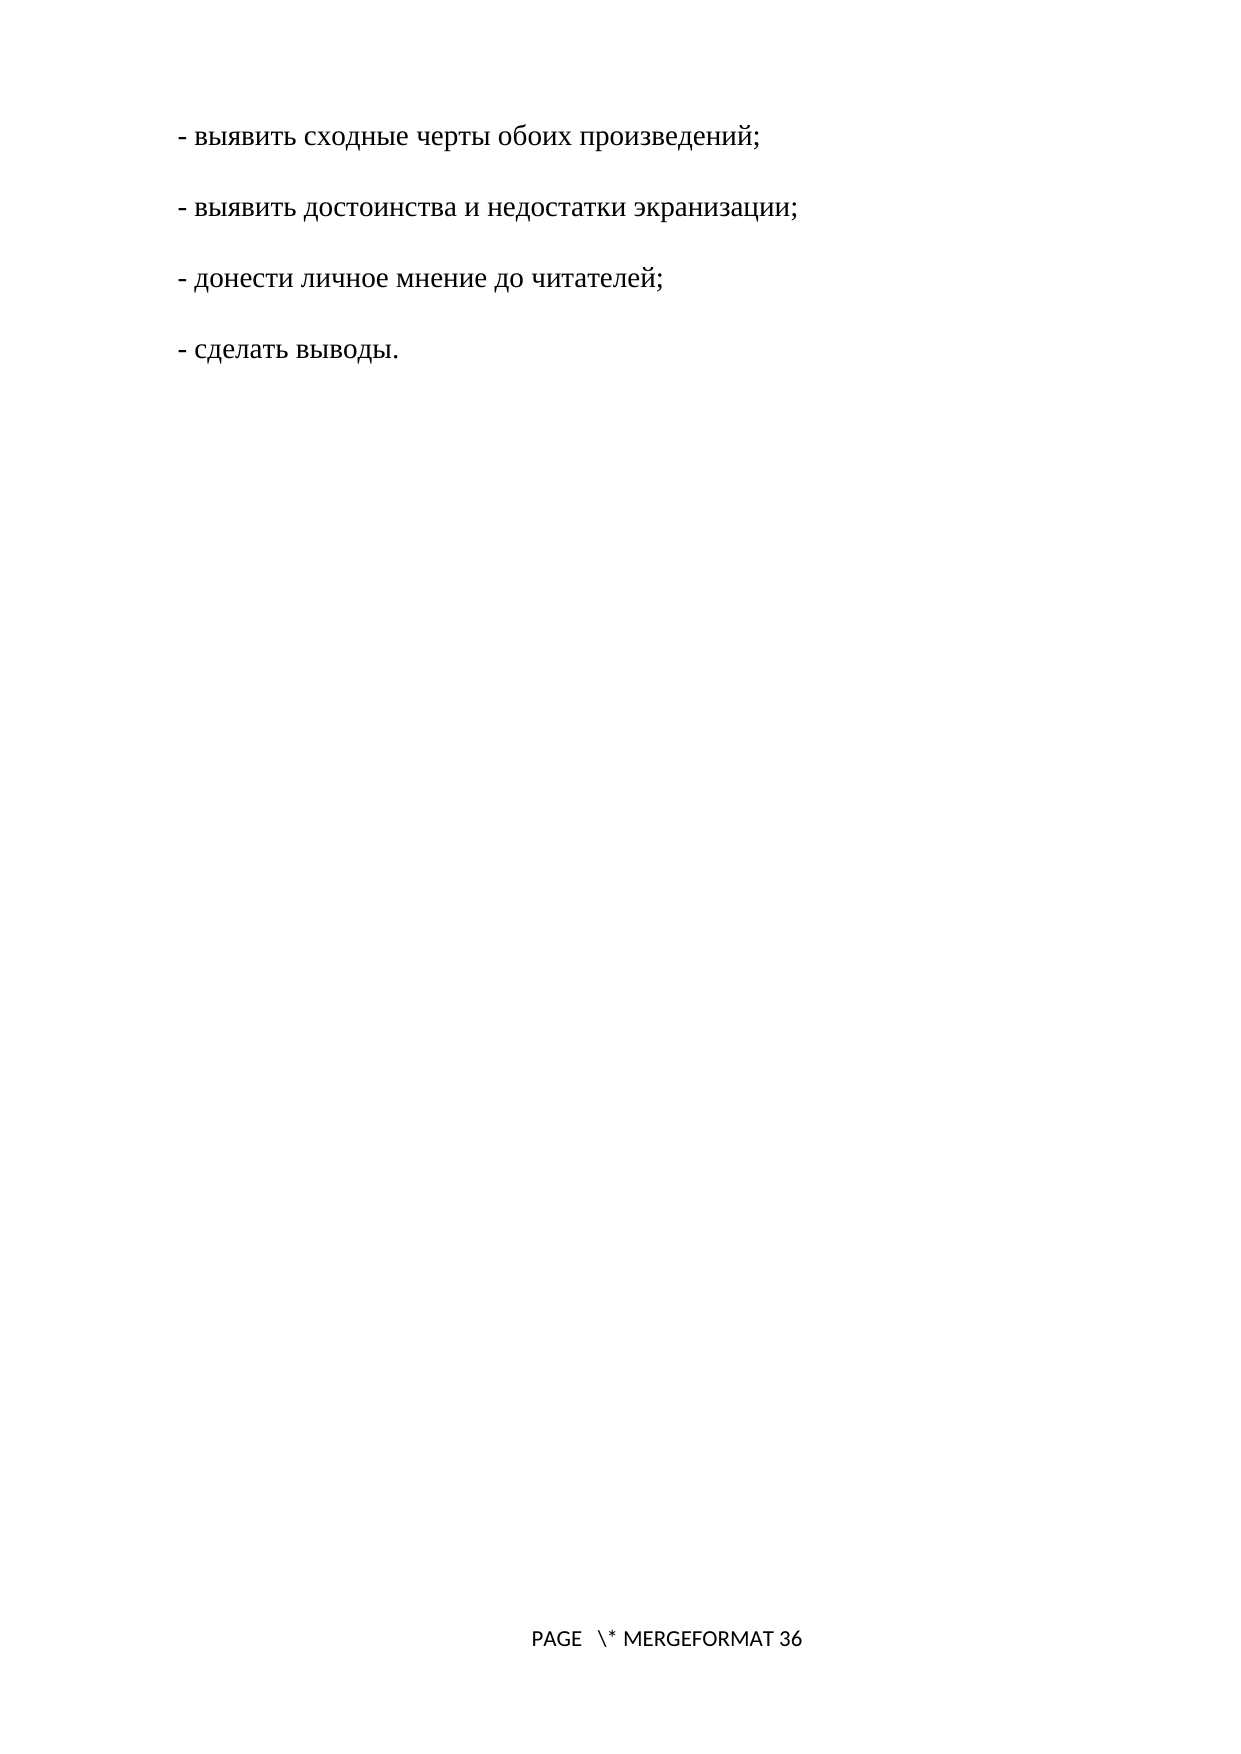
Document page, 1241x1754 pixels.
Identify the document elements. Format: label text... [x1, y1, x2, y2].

text - сделать выводы. [177, 332, 1152, 365]
text - выявить сходные черты обоих произведений; [177, 118, 1152, 152]
text - донести личное мнение до читателей; [177, 260, 1152, 294]
text - выявить достоинства и недостатки экранизации; [177, 189, 1152, 223]
